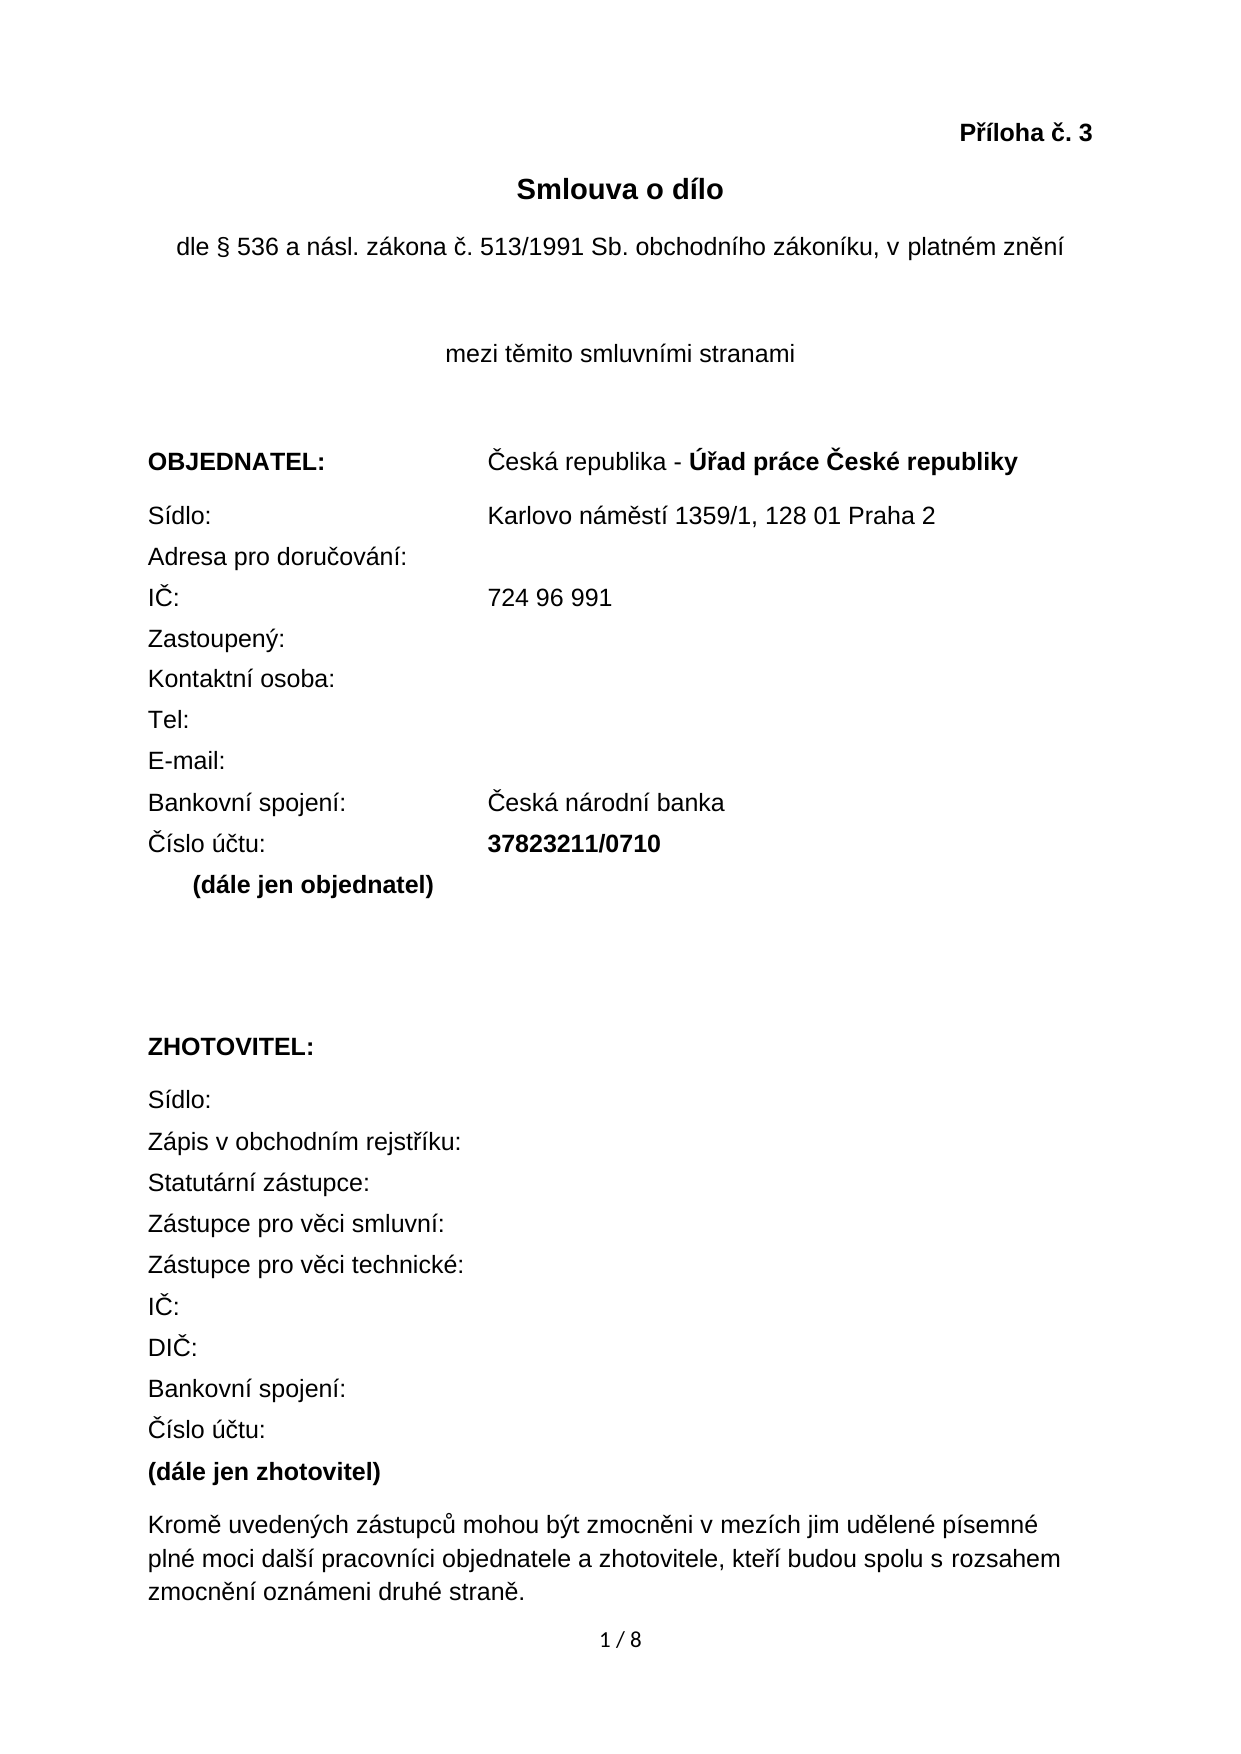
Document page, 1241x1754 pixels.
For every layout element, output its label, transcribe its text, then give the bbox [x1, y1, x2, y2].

text Statutární zástupce: [148, 1168, 1093, 1197]
text Bankovní spojení: Česká národní banka [148, 787, 1093, 816]
text Adresa pro doručování: [148, 542, 1093, 571]
text Zápis v obchodním rejstříku: [148, 1127, 1093, 1155]
text (dále jen objednatel) [192, 870, 1093, 899]
text Smlouva o dílo [148, 172, 1093, 206]
text dle § 536 a násl. zákona č. 513/1991 Sb. obchodního zákoníku, v platném znění [148, 231, 1093, 260]
text Kromě uvedených zástupců mohou být zmocněni v mezích jim udělené písemné plné moci další pracovníci objednatele a zhotovitele, kteří budou spolu s rozsahem zmocnění oznámeni druhé straně. [148, 1511, 1093, 1605]
text OBJEDNATEL: Česká republika - Úřad práce České republiky [148, 447, 1093, 476]
text mezi těmito smluvními stranami [148, 339, 1093, 368]
text Tel: [148, 705, 1093, 734]
text Sídlo: [148, 1085, 1093, 1114]
text Zástupce pro věci smluvní: [148, 1209, 1093, 1238]
text Kontaktní osoba: [148, 664, 1093, 692]
text Číslo účtu: 37823211/0710 [148, 829, 1093, 857]
text ZHOTOVITEL: [148, 1032, 1093, 1060]
text Bankovní spojení: [148, 1374, 1093, 1403]
text DIČ: [148, 1333, 1093, 1362]
text Číslo účtu: [148, 1415, 1093, 1444]
text IČ: [148, 1292, 1093, 1320]
text Zastoupený: [148, 624, 1090, 653]
text (dále jen zhotovitel) [148, 1457, 1093, 1485]
text IČ: 724 96 991 [148, 583, 1093, 612]
text Zástupce pro věci technické: [148, 1250, 1093, 1279]
text Příloha č. 3 [148, 118, 1093, 147]
text Sídlo: Karlovo náměstí 1359/1, 128 01 Praha 2 [148, 501, 1093, 529]
text E-mail: [148, 746, 1093, 775]
